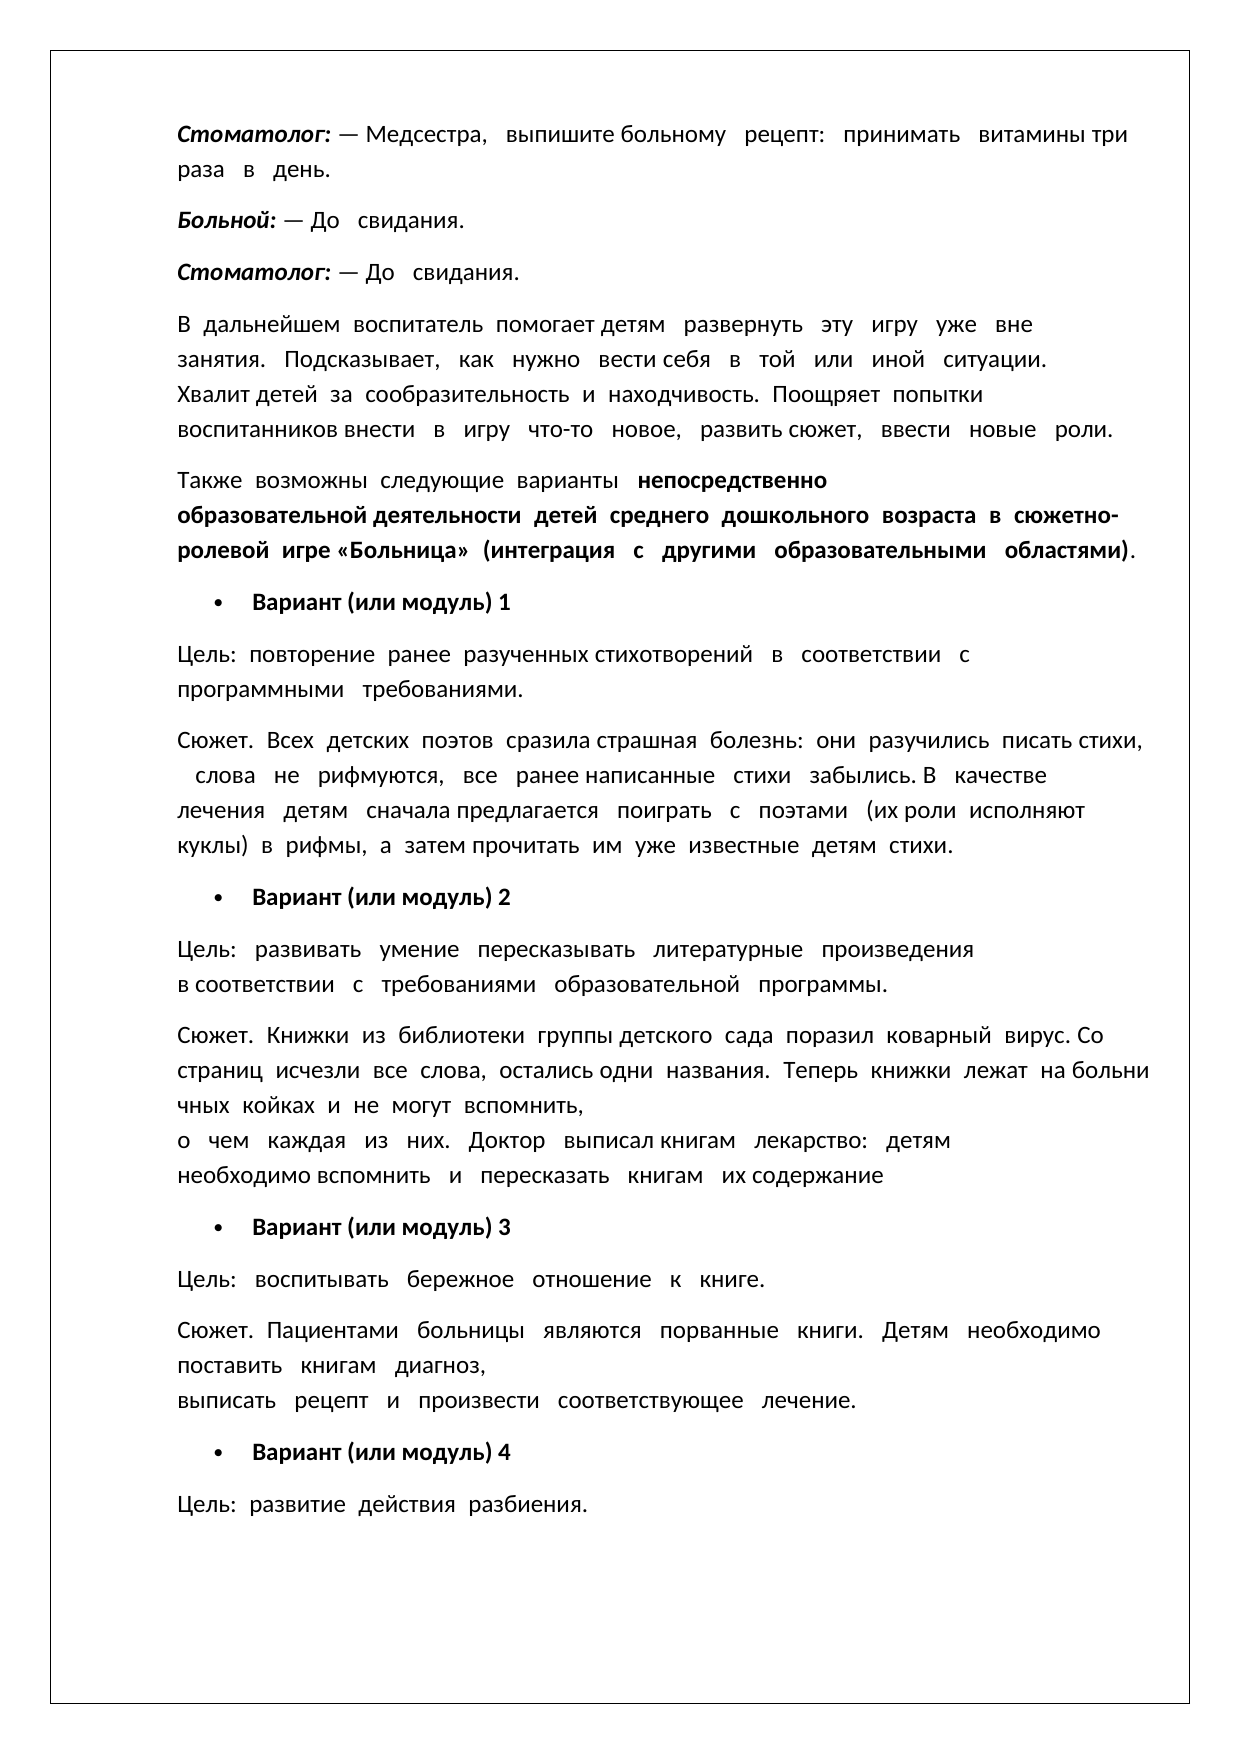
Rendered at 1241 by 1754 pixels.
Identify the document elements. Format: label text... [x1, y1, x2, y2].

text Цель: развитие действия разбиения. [177, 1488, 1152, 1518]
list Вариант (или модуль) 3 [214, 1211, 1152, 1242]
list Вариант (или модуль) 2 [214, 881, 1152, 912]
text Сюжет. Пациентами больницы являются порванные книги. Детям необходимо поставить книгам диагноз, выписать рецепт и произвести соответствующее лечение. [177, 1315, 1152, 1415]
text Цель: повторение ранее разученных стихотворений в соответствии с программными требованиями. [177, 638, 1152, 703]
text Цель: воспитывать бережное отношение к книге. [177, 1263, 1152, 1293]
text Также возможны следующие варианты непосредственно образовательной деятельности детей среднего дошкольного возраста в сюжетно-ролевой игре «Больница» (интеграция с другими образовательными областями). [177, 465, 1152, 565]
text Сюжет. Книжки из библиотеки группы детского сада поразил коварный вирус. Со страниц исчезли все слова, остались одни названия. Теперь книжки лежат на больничных койках и не могут вспомнить, о чем каждая из них. Доктор выписал книгам лекарство: детям необходимо вспомнить и пересказать книгам их содержание [177, 1020, 1152, 1190]
text Больной: — До свидания. [177, 205, 1152, 235]
text Стоматолог: — Медсестра, выпишите больному рецепт: принимать витамины три раза в день. [177, 118, 1152, 183]
text В дальнейшем воспитатель помогает детям развернуть эту игру уже вне занятия. Подсказывает, как нужно вести себя в той или иной ситуации. Хвалит детей за сообразительность и находчивость. Поощряет попытки воспитанников внести в игру что-то новое, развить сюжет, ввести новые роли. [177, 308, 1152, 443]
list Вариант (или модуль) 4 [214, 1436, 1152, 1467]
text Стоматолог: — До свидания. [177, 256, 1152, 287]
text Цель: развивать умение пересказывать литературные произведения в соответствии с требованиями образовательной программы. [177, 933, 1152, 998]
list Вариант (или модуль) 1 [214, 586, 1152, 617]
text Сюжет. Всех детских поэтов сразила страшная болезнь: они разучились писать стихи, слова не рифмуются, все ранее написанные стихи забылись. В качестве лечения детям сначала предлагается поиграть с поэтами (их роли исполняют куклы) в рифмы, а затем прочитать им уже известные детям стихи. [177, 725, 1152, 860]
